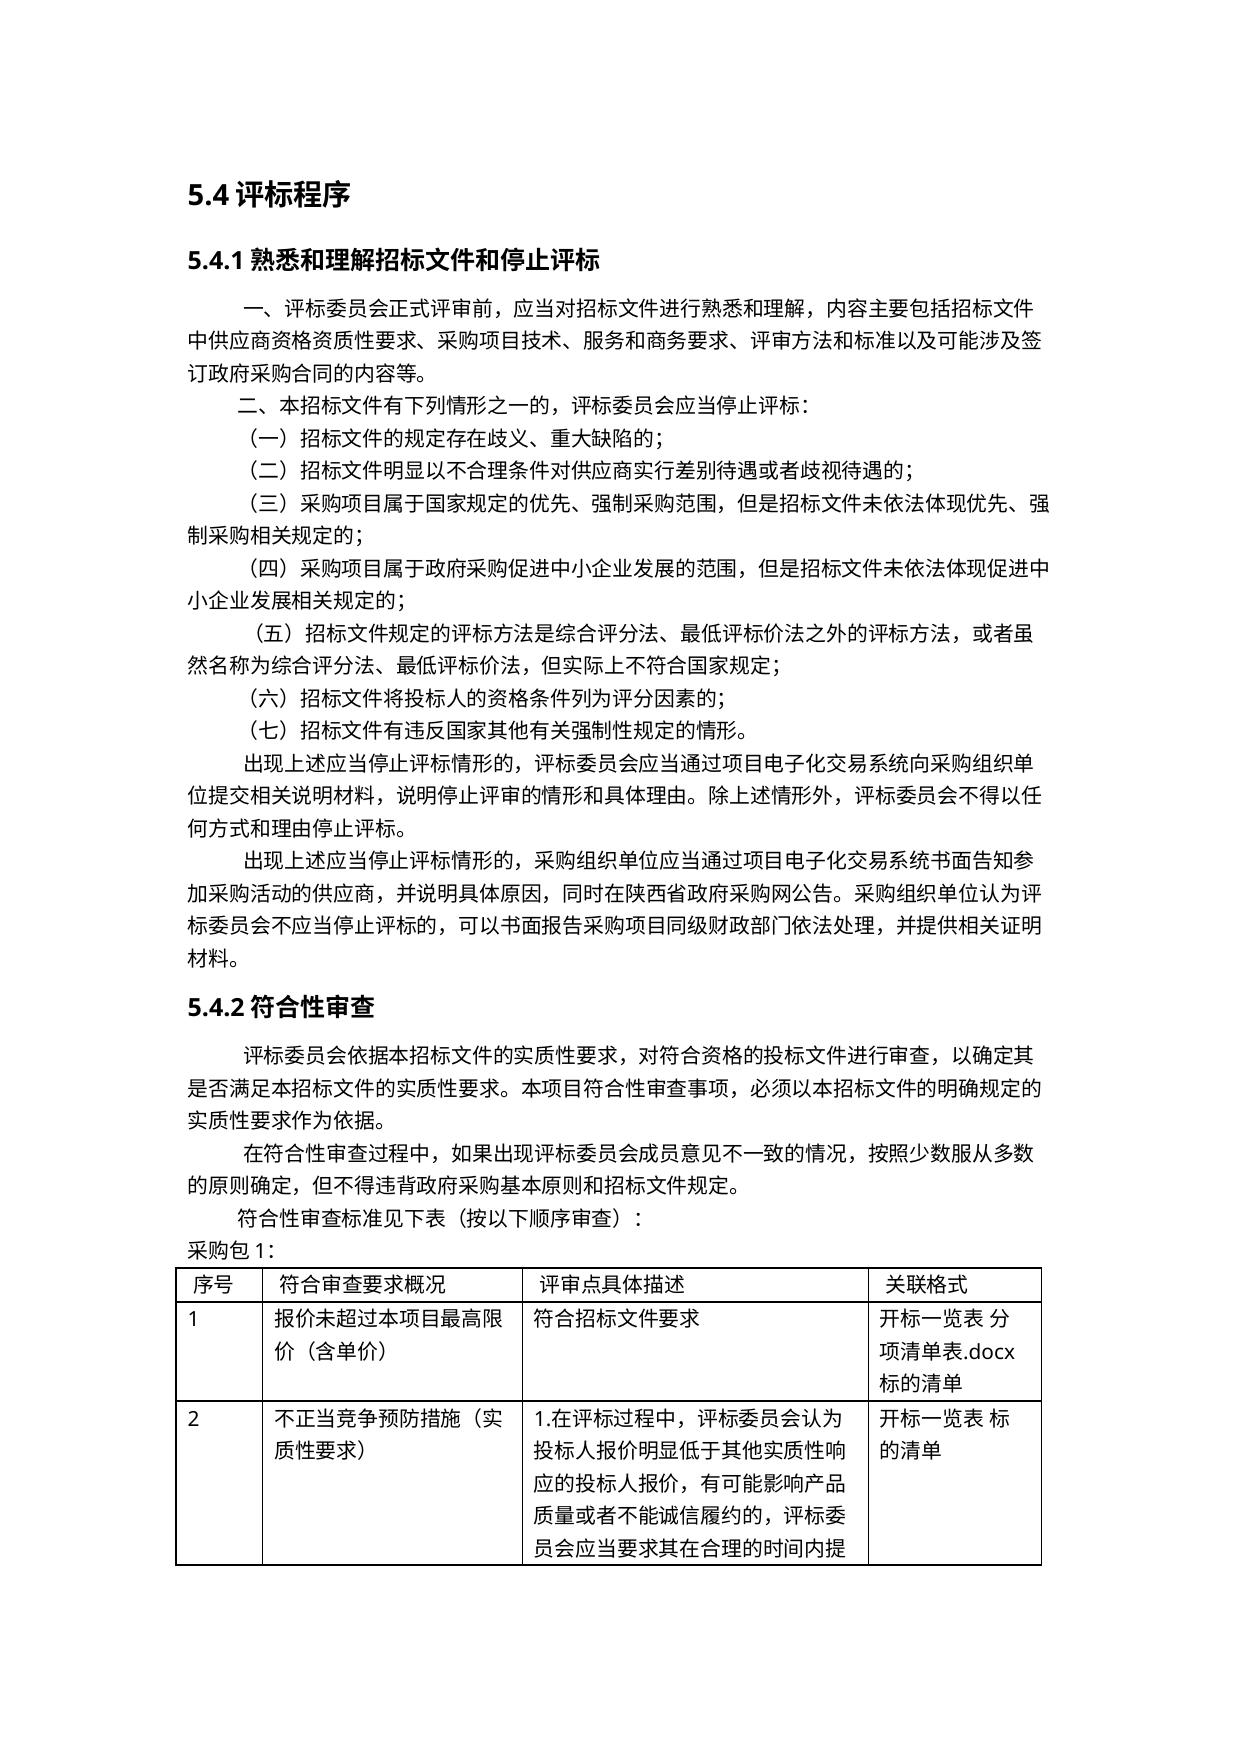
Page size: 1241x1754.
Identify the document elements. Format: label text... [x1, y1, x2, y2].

text （六）招标文件将投标人的资格条件列为评分因素的； [187, 682, 1053, 714]
text （七）招标文件有违反国家其他有关强制性规定的情形。 [187, 714, 1053, 747]
table_cell 开标一览表 分项清单表.docx 标的清单 [869, 1303, 1041, 1400]
table_header 关联格式 [869, 1269, 1041, 1301]
table_cell 开标一览表 标的清单 [869, 1402, 1041, 1564]
text 出现上述应当停止评标情形的，评标委员会应当通过项目电子化交易系统向采购组织单位提交相关说明材料，说明停止评审的情形和具体理由。除上述情形外，评标委员会不得以任何方式和理由停止评标。 [187, 747, 1053, 844]
text 采购包1： [187, 1234, 1053, 1267]
text （四）采购项目属于政府采购促进中小企业发展的范围，但是招标文件未依法体现促进中小企业发展相关规定的； [187, 552, 1053, 617]
text 5.4.1熟悉和理解招标文件和停止评标 [187, 227, 1053, 292]
text 5.4评标程序 [187, 162, 1053, 227]
text 出现上述应当停止评标情形的，采购组织单位应当通过项目电子化交易系统书面告知参加采购活动的供应商，并说明具体原因，同时在陕西省政府采购网公告。采购组织单位认为评标委员会不应当停止评标的，可以书面报告采购项目同级财政部门依法处理，并提供相关证明材料。 [187, 844, 1053, 974]
table_cell 1 [177, 1303, 262, 1400]
text （五）招标文件规定的评标方法是综合评分法、最低评标价法之外的评标方法，或者虽然名称为综合评分法、最低评标价法，但实际上不符合国家规定； [187, 617, 1053, 682]
text （三）采购项目属于国家规定的优先、强制采购范围，但是招标文件未依法体现优先、强制采购相关规定的； [187, 487, 1053, 552]
table_cell 报价未超过本项目最高限价（含单价） [263, 1303, 522, 1400]
text 二、本招标文件有下列情形之一的，评标委员会应当停止评标： [187, 389, 1053, 422]
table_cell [523, 1402, 868, 1564]
table_cell 2 [177, 1402, 262, 1564]
text 在符合性审查过程中，如果出现评标委员会成员意见不一致的情况，按照少数服从多数的原则确定，但不得违背政府采购基本原则和招标文件规定。 [187, 1137, 1053, 1202]
text 符合性审查标准见下表（按以下顺序审查）： [187, 1202, 1053, 1234]
text 一、评标委员会正式评审前，应当对招标文件进行熟悉和理解，内容主要包括招标文件中供应商资格资质性要求、采购项目技术、服务和商务要求、评审方法和标准以及可能涉及签订政府采购合同的内容等。 [187, 292, 1053, 389]
table_header 序号 [177, 1269, 262, 1301]
table_cell 符合招标文件要求 [523, 1303, 868, 1400]
text （一）招标文件的规定存在歧义、重大缺陷的； [187, 422, 1053, 454]
table_header 符合审查要求概况 [263, 1269, 522, 1301]
text （二）招标文件明显以不合理条件对供应商实行差别待遇或者歧视待遇的； [187, 454, 1053, 487]
text 5.4.2符合性审查 [187, 974, 1053, 1039]
text 评标委员会依据本招标文件的实质性要求，对符合资格的投标文件进行审查，以确定其是否满足本招标文件的实质性要求。本项目符合性审查事项，必须以本招标文件的明确规定的实质性要求作为依据。 [187, 1039, 1053, 1137]
table_cell 不正当竞争预防措施（实质性要求） [263, 1402, 522, 1564]
table_header 评审点具体描述 [523, 1269, 868, 1301]
